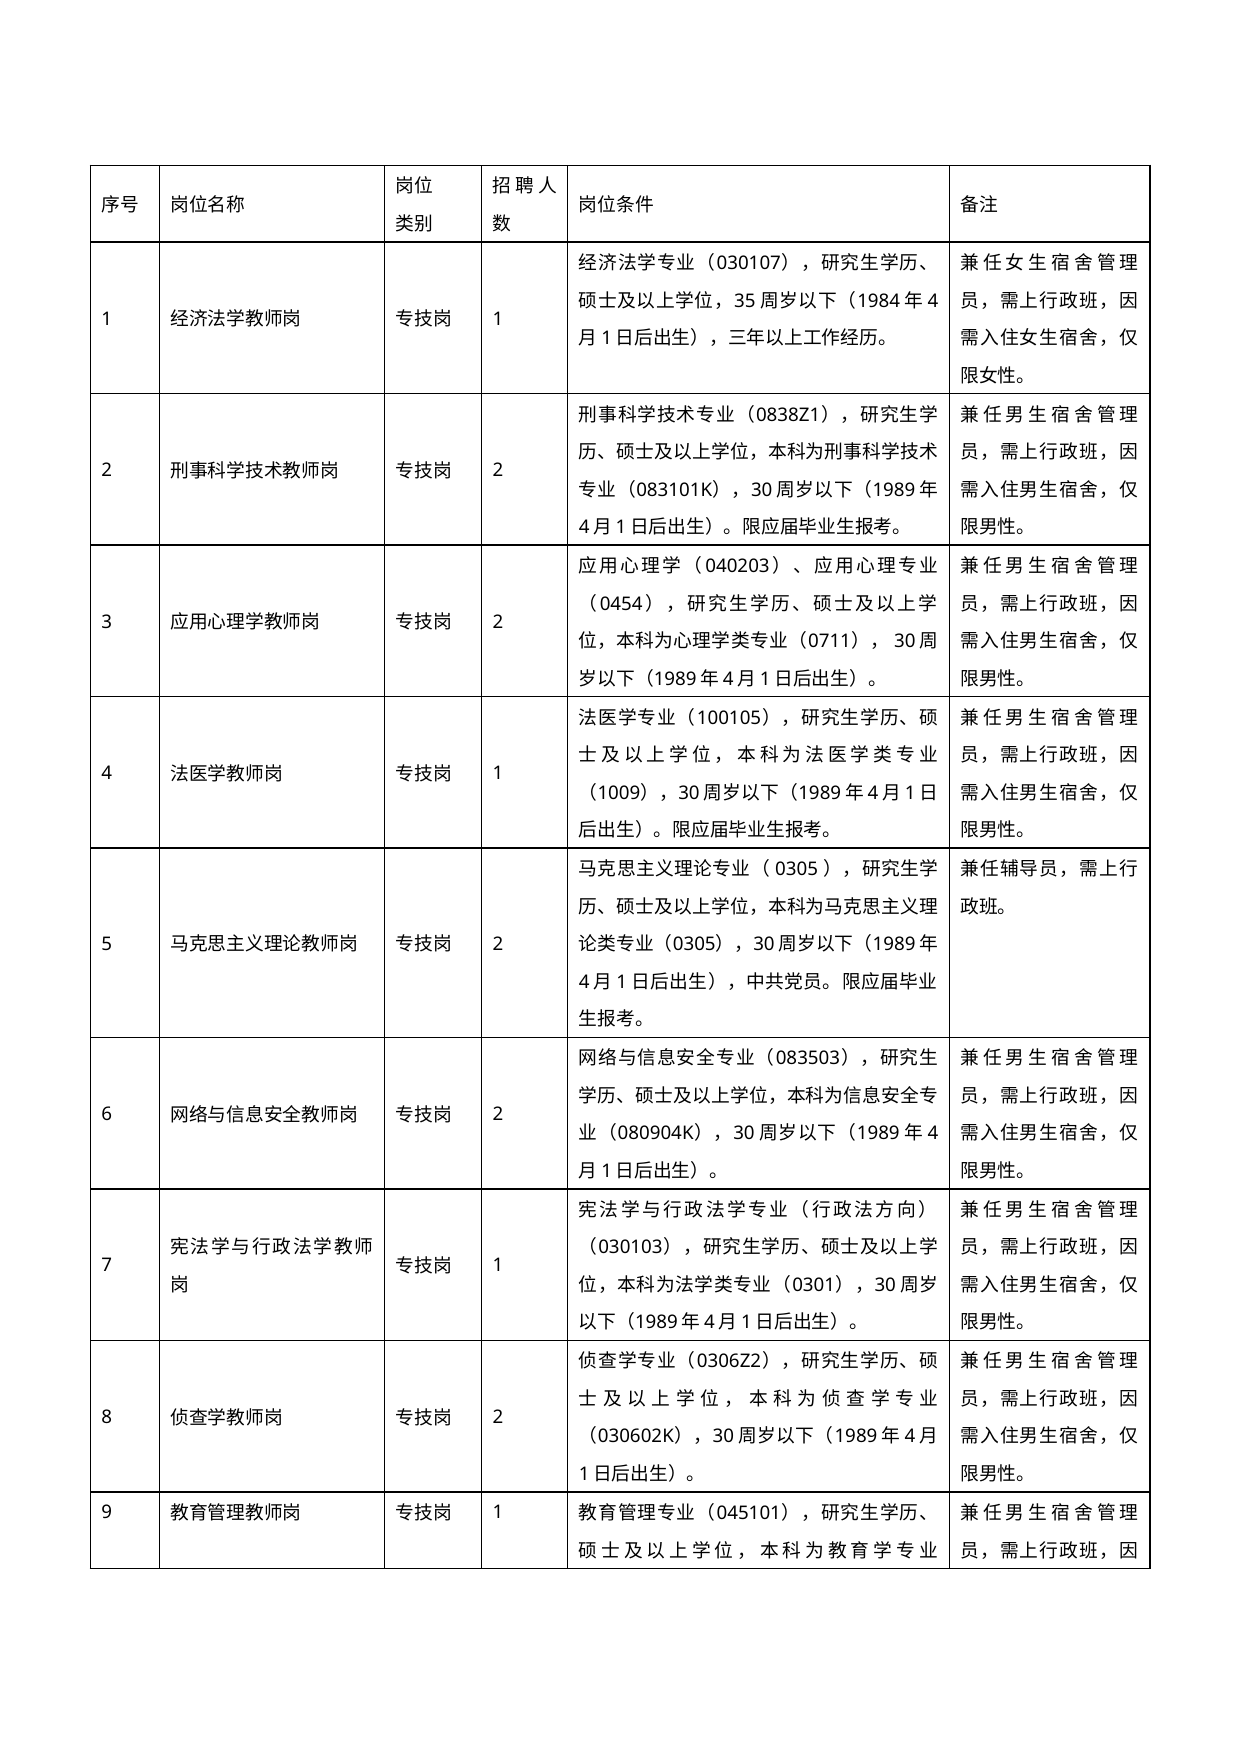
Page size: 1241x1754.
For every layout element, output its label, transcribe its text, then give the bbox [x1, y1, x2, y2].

table_cell 刑事科学技术专业（0838Z1），研究生学历、硕士及以上学位，本科为刑事科学技术专业（083101K），30周岁以下（1989年4月1日后出生）。限应届毕业生报考。 [568, 394, 949, 544]
table_cell 刑事科学技术教师岗 [160, 394, 384, 544]
table_cell 教育管理教师岗 [160, 1493, 384, 1568]
table_cell 1 [482, 243, 567, 393]
table_cell 1 [482, 1190, 567, 1339]
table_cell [568, 1493, 949, 1568]
table_cell 专技岗 [385, 697, 481, 847]
table_cell 法医学专业（100105），研究生学历、硕士及以上学位，本科为法医学类专业（1009），30周岁以下（1989年4月1日后出生）。限应届毕业生报考。 [568, 697, 949, 847]
table_cell 专技岗 [385, 1190, 481, 1339]
table_cell 侦查学教师岗 [160, 1341, 384, 1491]
table_header 序号 [91, 166, 159, 241]
table_cell 1 [91, 243, 159, 393]
table_cell 8 [91, 1341, 159, 1491]
table_cell 1 [482, 697, 567, 847]
table_cell 侦查学专业（0306Z2），研究生学历、硕士及以上学位，本科为侦查学专业（030602K），30周岁以下（1989年4月1日后出生）。 [568, 1341, 949, 1491]
table_cell 网络与信息安全专业（083503），研究生学历、硕士及以上学位，本科为信息安全专业（080904K），30周岁以下（1989年4月1日后出生）。 [568, 1038, 949, 1188]
table_cell 2 [482, 1341, 567, 1491]
table_cell 2 [91, 394, 159, 544]
table_cell 兼任男生宿舍管理员，需上行政班，因需入住男生宿舍，仅限男性。 [950, 546, 1149, 696]
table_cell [950, 1493, 1149, 1568]
table_cell 2 [482, 546, 567, 696]
table_cell 3 [91, 546, 159, 696]
table_cell 9 [91, 1493, 159, 1568]
table_cell 兼任女生宿舍管理员，需上行政班，因需入住女生宿舍，仅限女性。 [950, 243, 1149, 393]
table_cell 专技岗 [385, 1038, 481, 1188]
table_cell 2 [482, 1038, 567, 1188]
table_cell 宪法学与行政法学教师岗 [160, 1190, 384, 1339]
table_cell 兼任男生宿舍管理员，需上行政班，因需入住男生宿舍，仅限男性。 [950, 697, 1149, 847]
table_cell 经济法学专业（030107），研究生学历、硕士及以上学位，35周岁以下（1984年4月1日后出生），三年以上工作经历。 [568, 243, 949, 393]
table_cell 网络与信息安全教师岗 [160, 1038, 384, 1188]
table_cell 2 [482, 394, 567, 544]
table_cell 马克思主义理论专业（ 0305 ），研究生学历、硕士及以上学位，本科为马克思主义理论类专业（0305），30周岁以下（1989年4月1日后出生），中共党员。限应届毕业生报考。 [568, 849, 949, 1036]
table_cell 6 [91, 1038, 159, 1188]
table_header 岗位 类别 [385, 166, 481, 241]
table_cell 1 [482, 1493, 567, 1568]
table_cell 法医学教师岗 [160, 697, 384, 847]
table_cell 7 [91, 1190, 159, 1339]
table_cell 专技岗 [385, 1341, 481, 1491]
table_cell 兼任男生宿舍管理员，需上行政班，因需入住男生宿舍，仅限男性。 [950, 1341, 1149, 1491]
table_cell 马克思主义理论教师岗 [160, 849, 384, 1036]
table_cell 兼任男生宿舍管理员，需上行政班，因需入住男生宿舍，仅限男性。 [950, 1190, 1149, 1339]
table_cell 专技岗 [385, 546, 481, 696]
table_header 岗位名称 [160, 166, 384, 241]
table_cell 5 [91, 849, 159, 1036]
table_cell 应用心理学教师岗 [160, 546, 384, 696]
table_cell 专技岗 [385, 1493, 481, 1568]
table_cell 兼任男生宿舍管理员，需上行政班，因需入住男生宿舍，仅限男性。 [950, 1038, 1149, 1188]
table_header 岗位条件 [568, 166, 949, 241]
table_cell 4 [91, 697, 159, 847]
table_cell 宪法学与行政法学专业（行政法方向）（030103），研究生学历、硕士及以上学位，本科为法学类专业（0301），30周岁以下（1989年4月1日后出生）。 [568, 1190, 949, 1339]
table_cell 兼任辅导员，需上行政班。 [950, 849, 1149, 1036]
table_cell 2 [482, 849, 567, 1036]
table_cell 专技岗 [385, 243, 481, 393]
table_cell 应用心理学（040203）、应用心理专业（0454），研究生学历、硕士及以上学位，本科为心理学类专业（0711）， 30周岁以下（1989年4月1日后出生）。 [568, 546, 949, 696]
table_cell 专技岗 [385, 849, 481, 1036]
table_header 招聘人数 [482, 166, 567, 241]
table_cell 兼任男生宿舍管理员，需上行政班，因需入住男生宿舍，仅限男性。 [950, 394, 1149, 544]
table_header 备注 [950, 166, 1149, 241]
table_cell 专技岗 [385, 394, 481, 544]
table_cell 经济法学教师岗 [160, 243, 384, 393]
